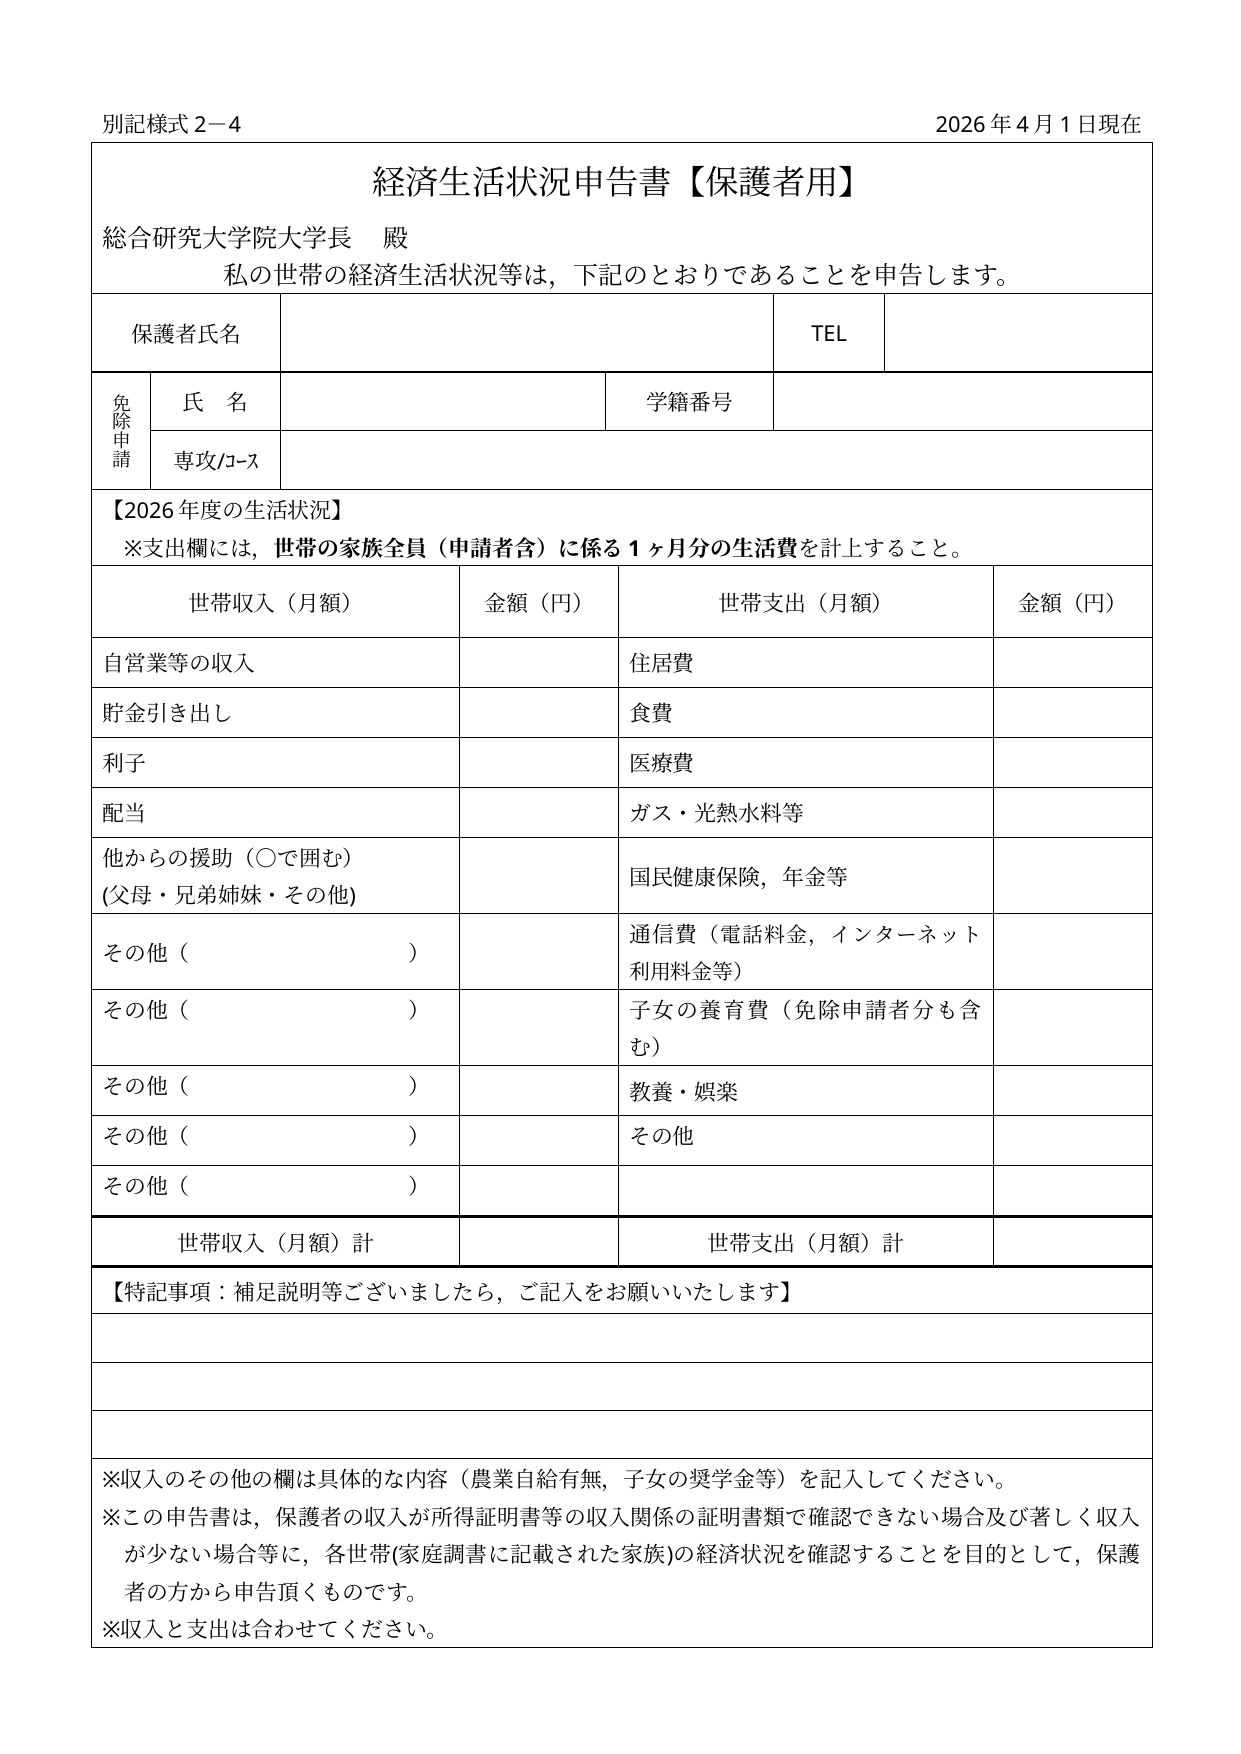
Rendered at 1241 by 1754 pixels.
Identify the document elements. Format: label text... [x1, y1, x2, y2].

table_cell [994, 1066, 1152, 1115]
table_cell 経済生活状況申告書【保護者用】 総合研究大学院大学長 殿 私の世帯の経済生活状況等は，下記のとおりであることを申告します。 [92, 143, 1152, 293]
table_cell [994, 838, 1152, 913]
table_cell [92, 1363, 1152, 1410]
table_cell 氏 名 [151, 373, 280, 430]
table_cell [281, 431, 1152, 489]
table_cell [460, 838, 618, 913]
table_cell [460, 1166, 618, 1215]
table_cell その他（ ） [92, 1116, 459, 1165]
table_cell 【特記事項：補足説明等ございましたら，ご記入をお願いいたします】 [92, 1268, 1152, 1313]
table_cell [994, 1166, 1152, 1215]
table_cell [619, 1166, 993, 1215]
table_cell [460, 990, 618, 1065]
table_cell 教養・娯楽 [619, 1066, 993, 1115]
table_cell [92, 1459, 1152, 1647]
table_cell [994, 638, 1152, 687]
table_cell 住居費 [619, 638, 993, 687]
table_cell 他からの援助（○で囲む） (父母・兄弟姉妹・その他) [92, 838, 459, 913]
table_cell [460, 788, 618, 837]
table_cell 世帯収入（月額） [92, 566, 459, 637]
table_cell [460, 1066, 618, 1115]
table_cell 子女の養育費（免除申請者分も含む） [619, 990, 993, 1065]
table_cell 医療費 [619, 738, 993, 787]
table_cell 貯金引き出し [92, 688, 459, 737]
table_cell [460, 1218, 618, 1265]
table_cell [460, 914, 618, 989]
table_cell 通信費（電話料金，インターネット利用料金等） [619, 914, 993, 989]
table_cell 保護者氏名 [92, 294, 280, 371]
table_cell 配当 [92, 788, 459, 837]
table_cell [92, 1411, 1152, 1458]
table_cell [994, 1218, 1152, 1265]
table_cell 【2026年度の生活状況】 ※支出欄には，世帯の家族全員（申請者含）に係る1ヶ月分の生活費を計上すること。 [92, 490, 1152, 565]
table_cell その他（ ） [92, 914, 459, 989]
table_cell 世帯支出（月額） [619, 566, 993, 637]
table_cell [885, 294, 1152, 371]
table_cell 食費 [619, 688, 993, 737]
table_cell その他（ ） [92, 1066, 459, 1115]
table_cell ガス・光熱水料等 [619, 788, 993, 837]
table_cell [994, 990, 1152, 1065]
table_cell [460, 1116, 618, 1165]
table_cell 学籍番号 [606, 373, 773, 430]
table_cell 世帯収入（月額）計 [92, 1218, 459, 1265]
table_header 2026年4月1日現在 [852, 104, 1152, 142]
table_cell 利子 [92, 738, 459, 787]
table_cell 自営業等の収入 [92, 638, 459, 687]
table_cell [281, 373, 605, 430]
table_cell 免除申請者 [92, 373, 150, 489]
table_cell [281, 294, 773, 371]
table_cell [994, 914, 1152, 989]
table_cell [994, 688, 1152, 737]
table_cell [92, 1314, 1152, 1362]
table_cell 国民健康保険，年金等 [619, 838, 993, 913]
table_cell [994, 1116, 1152, 1165]
table_header 別記様式2－4 [92, 104, 852, 142]
table_cell 金額（円） [994, 566, 1152, 637]
table_cell [994, 738, 1152, 787]
table_cell その他 [619, 1116, 993, 1165]
table_cell [460, 688, 618, 737]
table_cell [460, 738, 618, 787]
table_cell 専攻/ｺｰｽ [151, 431, 280, 489]
table_cell [460, 638, 618, 687]
table_cell 金額（円） [460, 566, 618, 637]
table_cell [994, 788, 1152, 837]
table_cell [774, 373, 1152, 430]
table_cell TEL [774, 294, 884, 371]
table_cell その他（ ） [92, 1166, 459, 1215]
table_cell 世帯支出（月額）計 [619, 1218, 993, 1265]
table_cell その他（ ） [92, 990, 459, 1065]
